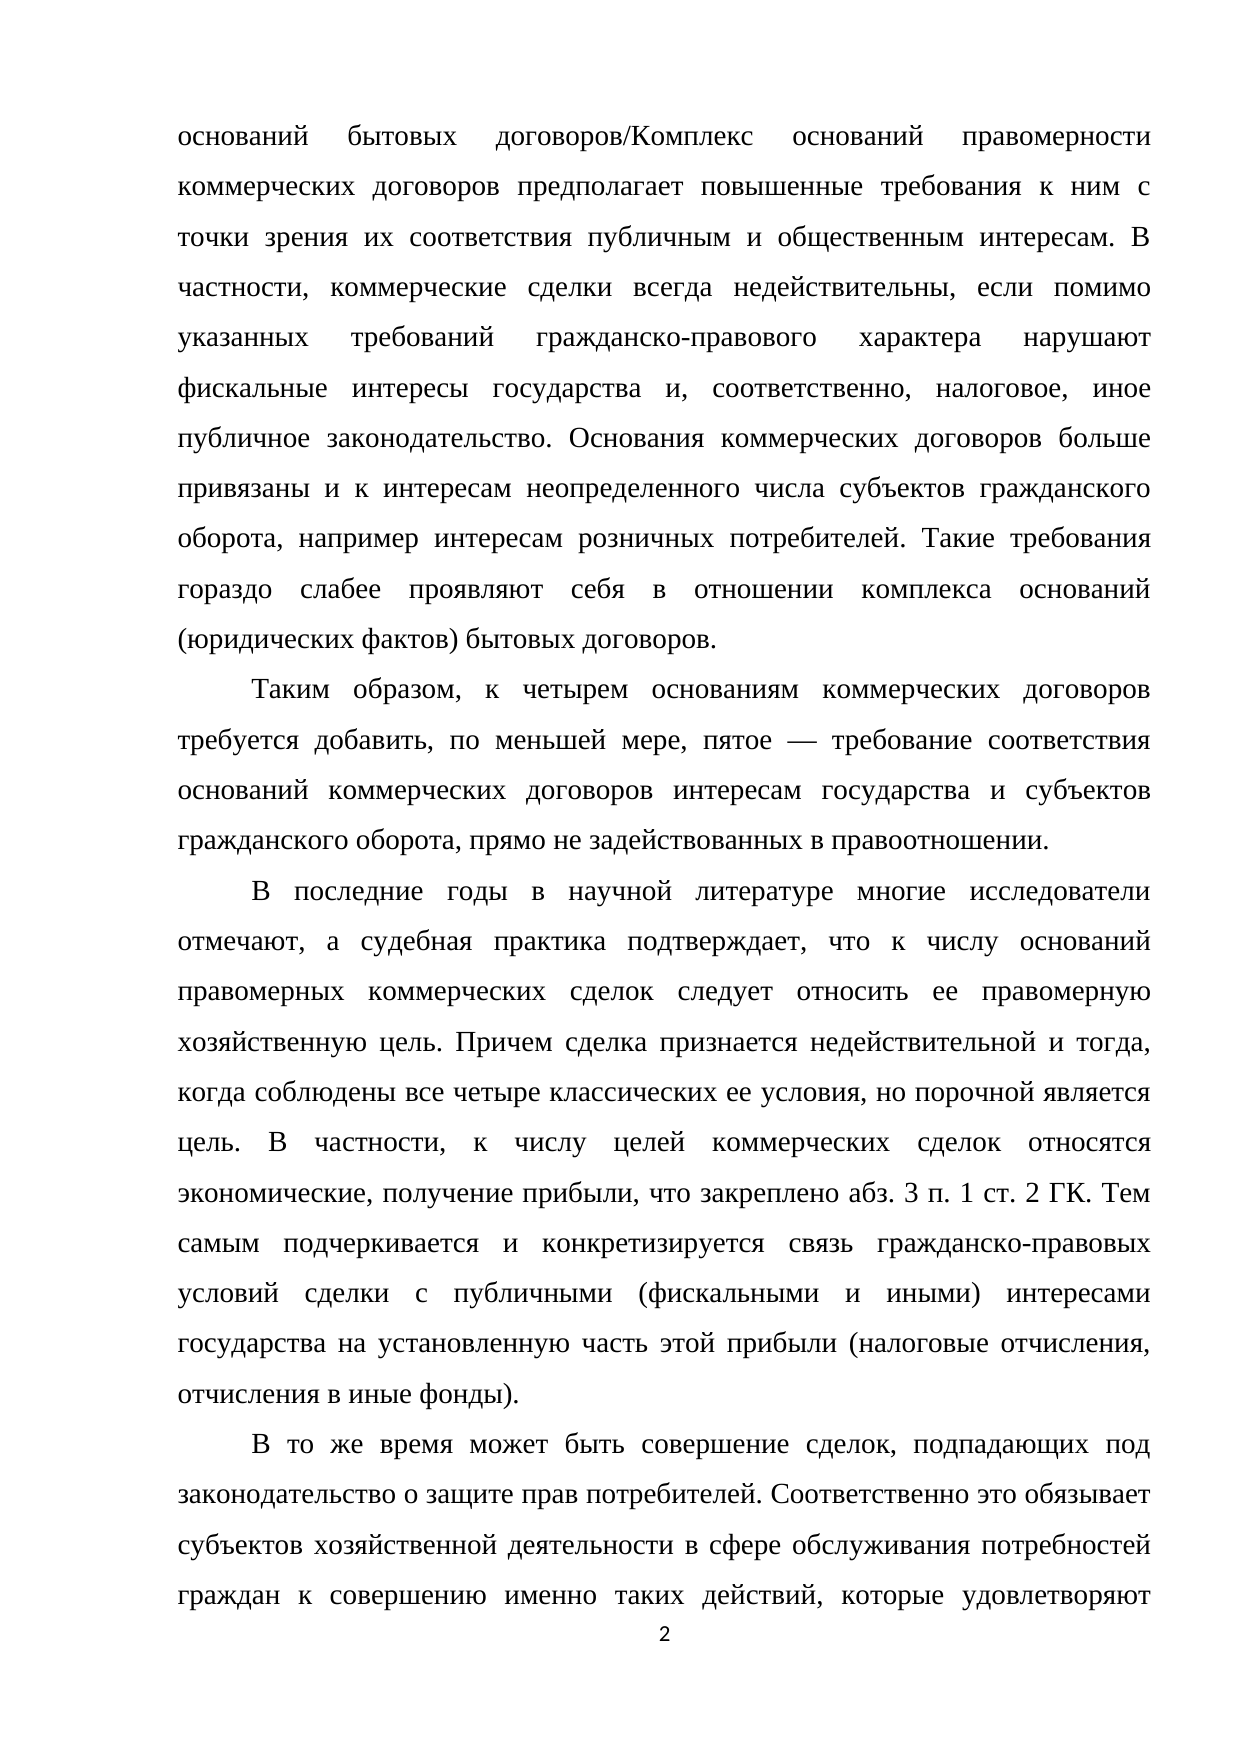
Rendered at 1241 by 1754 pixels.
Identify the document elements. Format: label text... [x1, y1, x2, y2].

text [177, 1426, 1152, 1611]
text В последние годы в научной литературе многие исследователи отмечают, а судебная практика подтверждает, что к числу оснований правомерных коммерческих сделок следует относить ее правомерную хозяйственную цель. Причем сделка признается недействительной и тогда, когда соблюдены все четыре классических ее условия, но порочной является цель. В частности, к числу целей коммерческих сделок относятся экономические, получение прибыли, что закреплено абз. 3 п. 1 ст. 2 ГК. Тем самым подчеркивается и конкретизируется связь гражданско-правовых условий сделки с публичными (фискальными и иными) интересами государства на установленную часть этой прибыли (налоговые отчисления, отчисления в иные фонды). [177, 873, 1152, 1409]
text Таким образом, к четырем основаниям коммерческих договоров требуется добавить, по меньшей мере, пятое — требование соответствия оснований коммерческих договоров интересам государства и субъектов гражданского оборота, прямо не задействованных в правоотношении. [177, 672, 1152, 856]
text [177, 118, 1152, 655]
